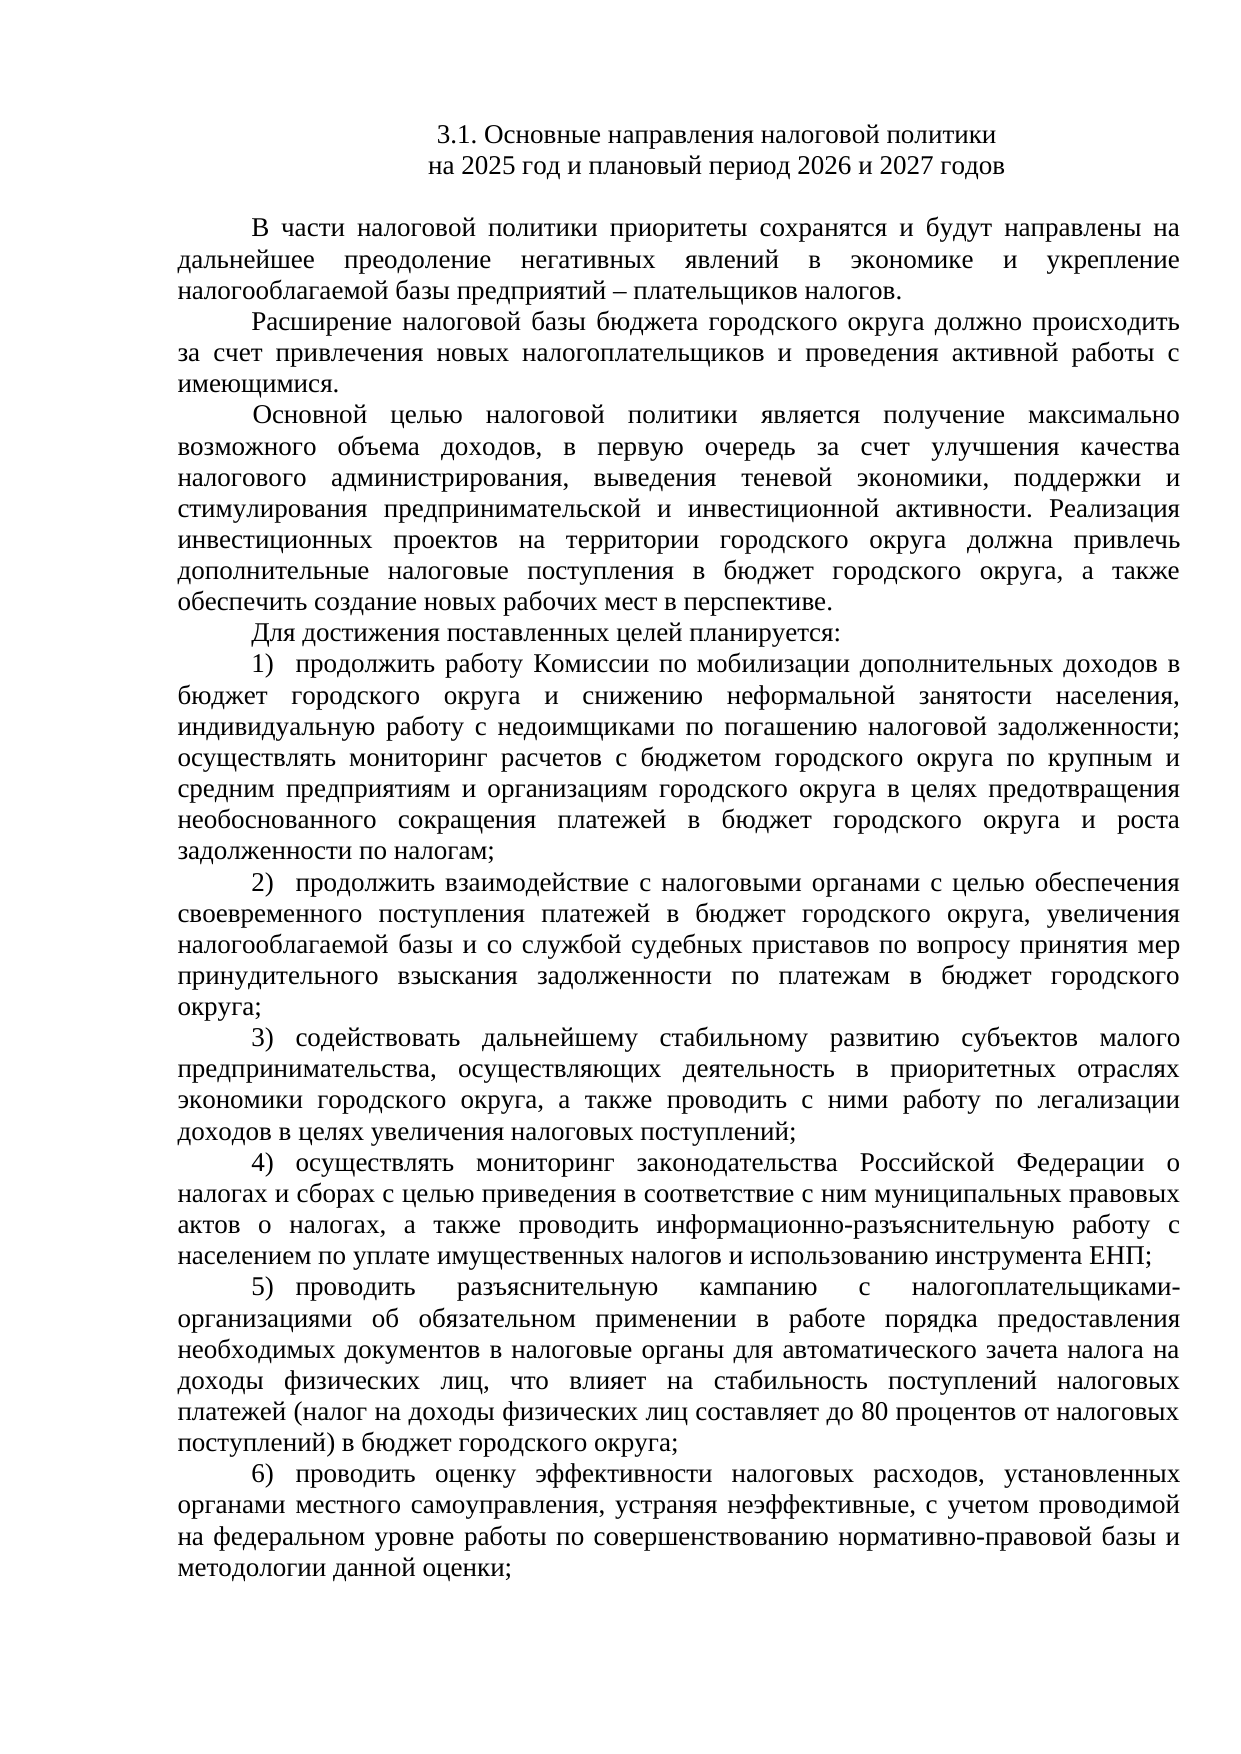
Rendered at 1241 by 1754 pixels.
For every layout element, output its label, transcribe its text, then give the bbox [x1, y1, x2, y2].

list проводить разъяснительную кампанию с налогоплательщиками-организациями об обязательном применении в работе порядка предоставления необходимых документов в налоговые органы для автоматического зачета налога на доходы физических лиц, что влияет на стабильность поступлений налоговых платежей (налог на доходы физических лиц составляет до 80 процентов от налоговых поступлений) в бюджет городского округа; [177, 1271, 1181, 1457]
text В части налоговой политики приоритеты сохранятся и будут направлены на дальнейшее преодоление негативных явлений в экономике и укрепление налогооблагаемой базы предприятий – плательщиков налогов. [177, 212, 1181, 305]
list осуществлять мониторинг законодательства Российской Федерации о налогах и сборах с целью приведения в соответствие с ним муниципальных правовых актов о налогах, а также проводить информационно-разъяснительную работу с населением по уплате имущественных налогов и использованию инструмента ЕНП; [177, 1146, 1181, 1271]
text 3.1. Основные направления налоговой политики [177, 118, 1181, 149]
text Для достижения поставленных целей планируется: [177, 616, 1181, 648]
list продолжить взаимодействие с налоговыми органами с целью обеспечения своевременного поступления платежей в бюджет городского округа, увеличения налогооблагаемой базы и со службой судебных приставов по вопросу принятия мер принудительного взыскания задолженности по платежам в бюджет городского округа; [177, 866, 1181, 1021]
text на 2025 год и плановый период 2026 и 2027 годов [177, 149, 1181, 180]
list проводить оценку эффективности налоговых расходов, установленных органами местного самоуправления, устраняя неэффективные, с учетом проводимой на федеральном уровне работы по совершенствованию нормативно-правовой базы и методологии данной оценки; [177, 1457, 1181, 1582]
list содействовать дальнейшему стабильному развитию субъектов малого предпринимательства, осуществляющих деятельность в приоритетных отраслях экономики городского округа, а также проводить с ними работу по легализации доходов в целях увеличения налоговых поступлений; [177, 1021, 1181, 1146]
text Расширение налоговой базы бюджета городского округа должно происходить за счет привлечения новых налогоплательщиков и проведения активной работы с имеющимися. [177, 305, 1181, 398]
text Основной целью налоговой политики является получение максимально возможного объема доходов, в первую очередь за счет улучшения качества налогового администрирования, выведения теневой экономики, поддержки и стимулирования предпринимательской и инвестиционной активности. Реализация инвестиционных проектов на территории городского округа должна привлечь дополнительные налоговые поступления в бюджет городского округа, а также обеспечить создание новых рабочих мест в перспективе. [177, 398, 1181, 616]
list продолжить работу Комиссии по мобилизации дополнительных доходов в бюджет городского округа и снижению неформальной занятости населения, индивидуальную работу с недоимщиками по погашению налоговой задолженности; осуществлять мониторинг расчетов с бюджетом городского округа по крупным и средним предприятиям и организациям городского округа в целях предотвращения необоснованного сокращения платежей в бюджет городского округа и роста задолженности по налогам; [177, 648, 1181, 866]
